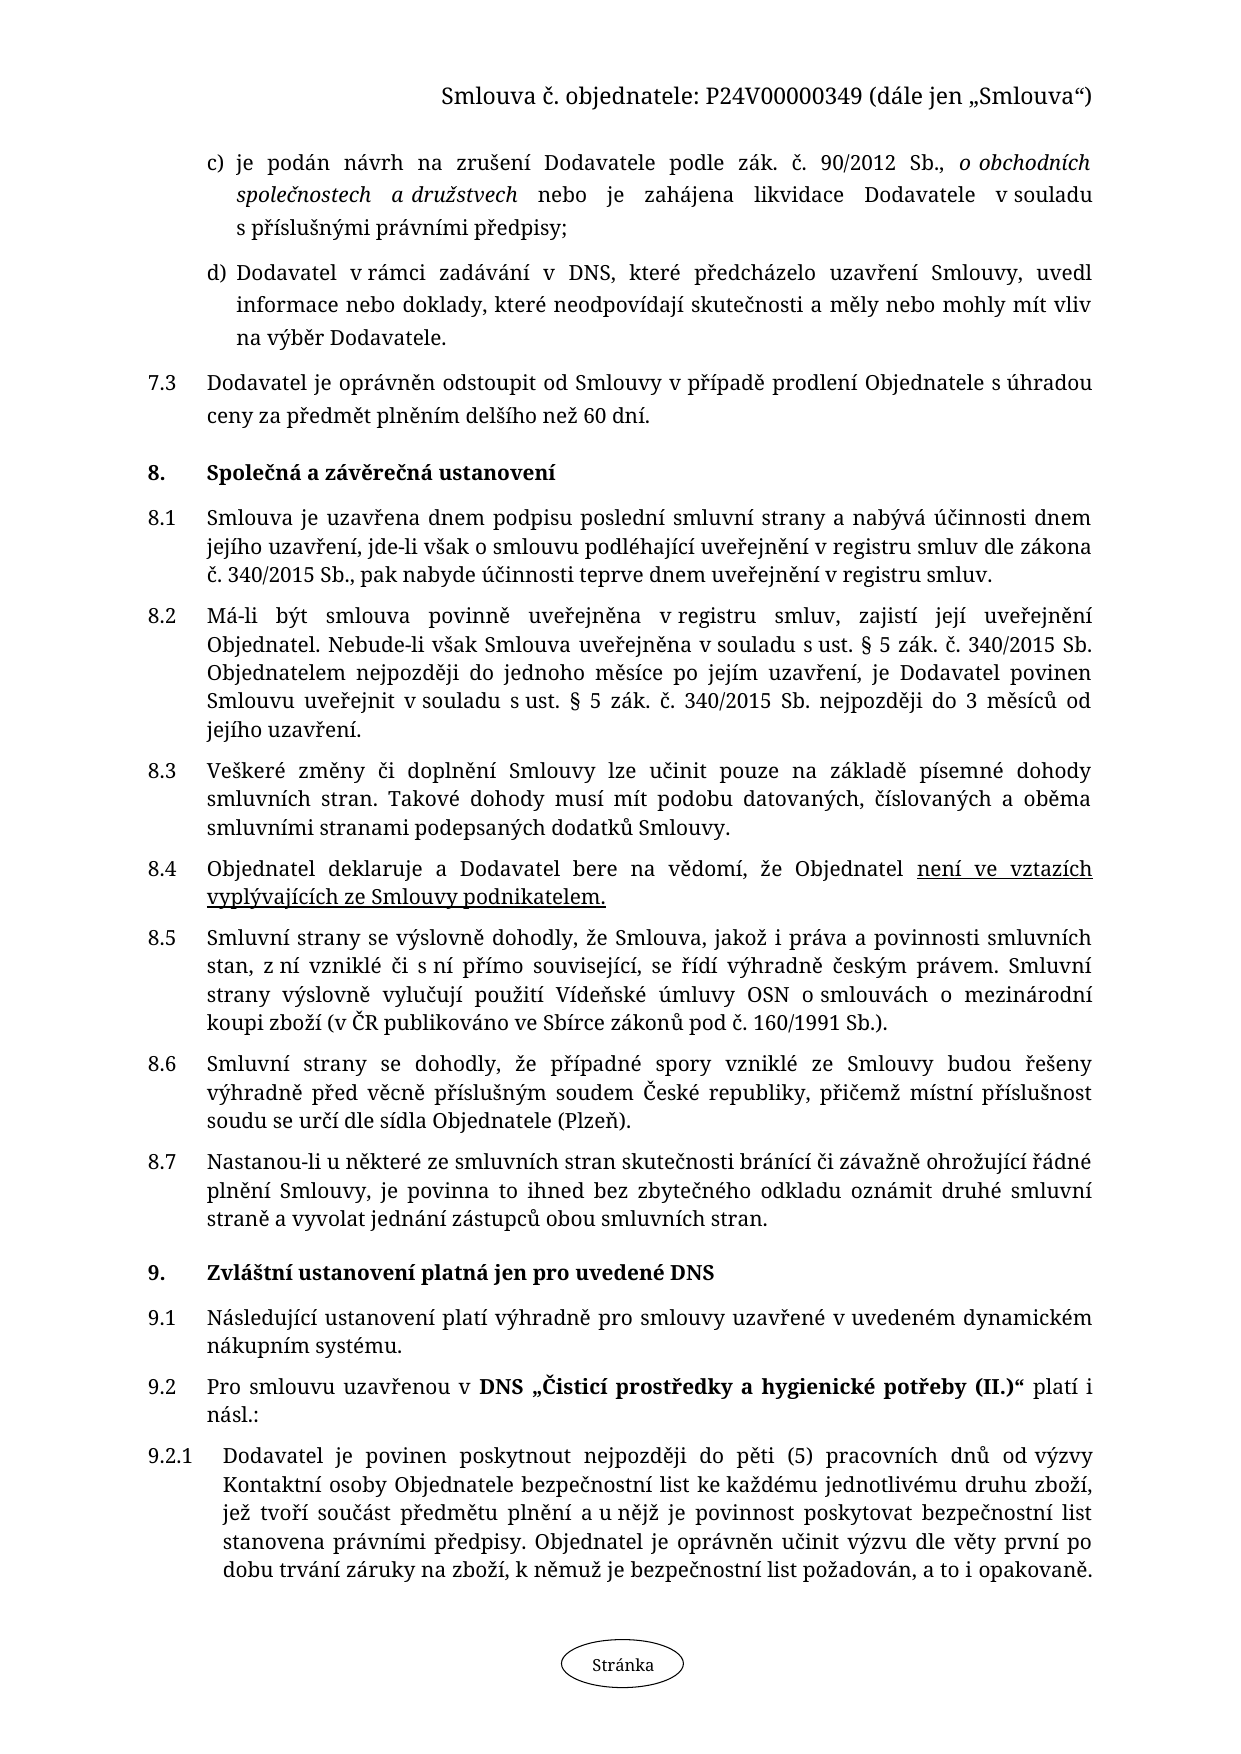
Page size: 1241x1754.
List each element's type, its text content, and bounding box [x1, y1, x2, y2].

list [148, 1441, 1093, 1584]
list Dodavatel je oprávněn odstoupit od Smlouvy v případě prodlení Objednatele s úhradou ceny za předmět plněním delšího než 60 dní. [148, 368, 1093, 429]
list Zvláštní ustanovení platná jen pro uvedené DNS [148, 1258, 1093, 1286]
list Má-li být smlouva povinně uveřejněna v registru smluv, zajistí její uveřejnění Objednatel. Nebude-li však Smlouva uveřejněna v souladu s ust. § 5 zák. č. 340/2015 Sb. Objednatelem nejpozději do jednoho měsíce po jejím uzavření, je Dodavatel povinen Smlouvu uveřejnit v souladu s ust. § 5 zák. č. 340/2015 Sb. nejpozději do 3 měsíců od jejího uzavření. [148, 601, 1093, 743]
list Smluvní strany se dohodly, že případné spory vzniklé ze Smlouvy budou řešeny výhradně před věcně příslušným soudem České republiky, přičemž místní příslušnost soudu se určí dle sídla Objednatele (Plzeň). [148, 1049, 1093, 1135]
list Smluvní strany se výslovně dohodly, že Smlouva, jakož i práva a povinnosti smluvních stan, z ní vzniklé či s ní přímo související, se řídí výhradně českým právem. Smluvní strany výslovně vylučují použití Vídeňské úmluvy OSN o smlouvách o mezinárodní koupi zboží (v ČR publikováno ve Sbírce zákonů pod č. 160/1991 Sb.). [148, 923, 1093, 1037]
list je podán návrh na zrušení Dodavatele podle zák. č. 90/2012 Sb., o obchodních společnostech a družstvech nebo je zahájena likvidace Dodavatele v souladu s příslušnými právními předpisy; [207, 148, 1093, 241]
list Dodavatel v rámci zadávání v DNS, které předcházelo uzavření Smlouvy, uvedl informace nebo doklady, které neodpovídají skutečnosti a měly nebo mohly mít vliv na výběr Dodavatele. [207, 258, 1093, 352]
list Společná a závěrečná ustanovení [148, 458, 1093, 487]
list Veškeré změny či doplnění Smlouvy lze učinit pouze na základě písemné dohody smluvních stran. Takové dohody musí mít podobu datovaných, číslovaných a oběma smluvními stranami podepsaných dodatků Smlouvy. [148, 756, 1093, 841]
list Následující ustanovení platí výhradně pro smlouvy uzavřené v uvedeném dynamickém nákupním systému. [148, 1303, 1093, 1359]
list Smlouva je uzavřena dnem podpisu poslední smluvní strany a nabývá účinnosti dnem jejího uzavření, jde-li však o smlouvu podléhající uveřejnění v registru smluv dle zákona č. 340/2015 Sb., pak nabyde účinnosti teprve dnem uveřejnění v registru smluv. [148, 503, 1093, 589]
list Objednatel deklaruje a Dodavatel bere na vědomí, že Objednatel není ve vztazích vyplývajících ze Smlouvy podnikatelem. [148, 854, 1093, 911]
list Pro smlouvu uzavřenou v DNS „Čisticí prostředky a hygienické potřeby (II.)“ platí i násl.: [148, 1372, 1093, 1429]
list Nastanou-li u některé ze smluvních stran skutečnosti bránící či závažně ohrožující řádné plnění Smlouvy, je povinna to ihned bez zbytečného odkladu oznámit druhé smluvní straně a vyvolat jednání zástupců obou smluvních stran. [148, 1147, 1093, 1233]
